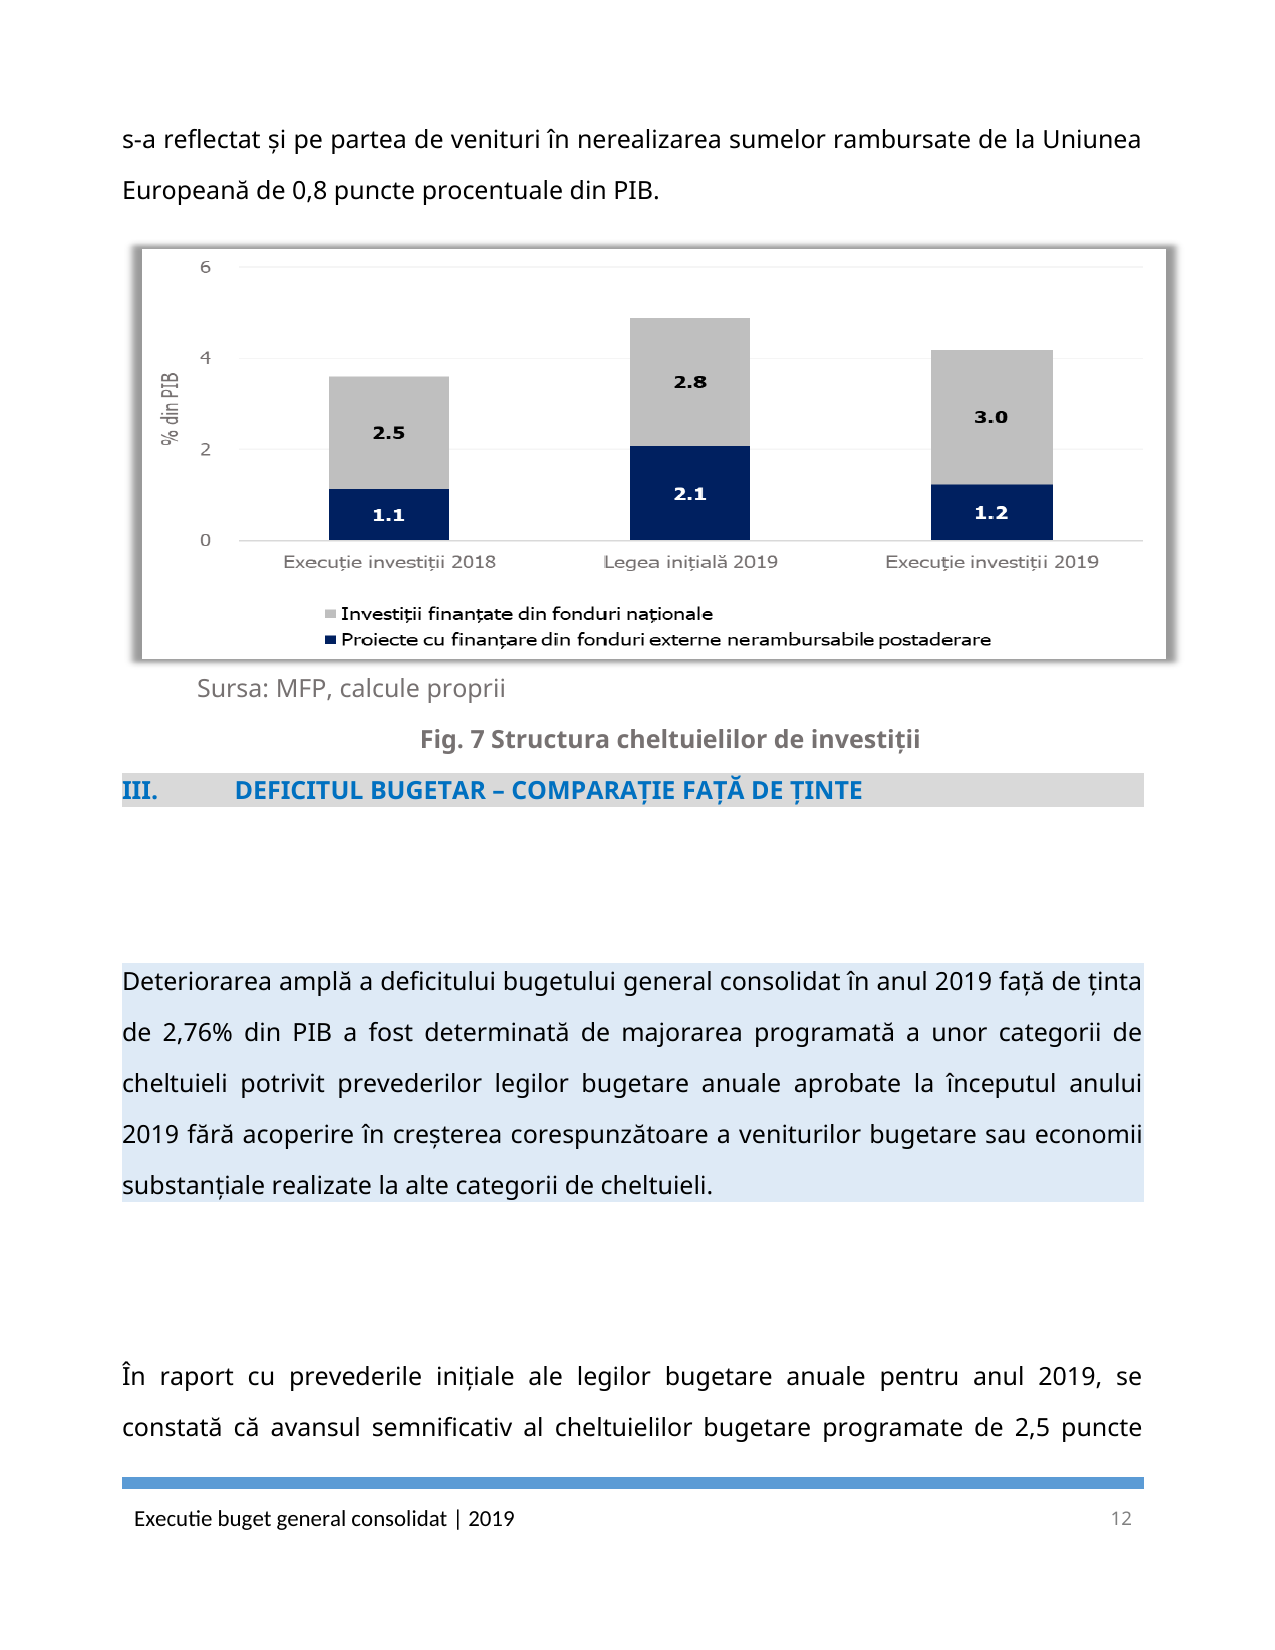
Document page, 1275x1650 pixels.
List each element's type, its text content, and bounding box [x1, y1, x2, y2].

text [122, 1358, 1144, 1443]
text Deteriorarea amplă a deficitului bugetului general consolidat în anul 2019 față de ținta de 2,76% din PIB a fost determinată de majorarea programată a unor categorii de cheltuieli potrivit prevederilor legilor bugetare anuale aprobate la începutul anului 2019 fără acoperire în creșterea corespunzătoare a veniturilor bugetare sau economii substanțiale realizate la alte categorii de cheltuieli. [122, 963, 1144, 1202]
list Fig. 7 Structura cheltuielilor de investiții [197, 722, 1144, 756]
list DEFICITUL BUGETAR – COMPARAȚIE FAȚĂ DE ȚINTE [122, 773, 1144, 807]
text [122, 122, 1144, 207]
list Sursa: MFP, calcule proprii [197, 671, 1144, 705]
picture [121, 236, 1188, 671]
